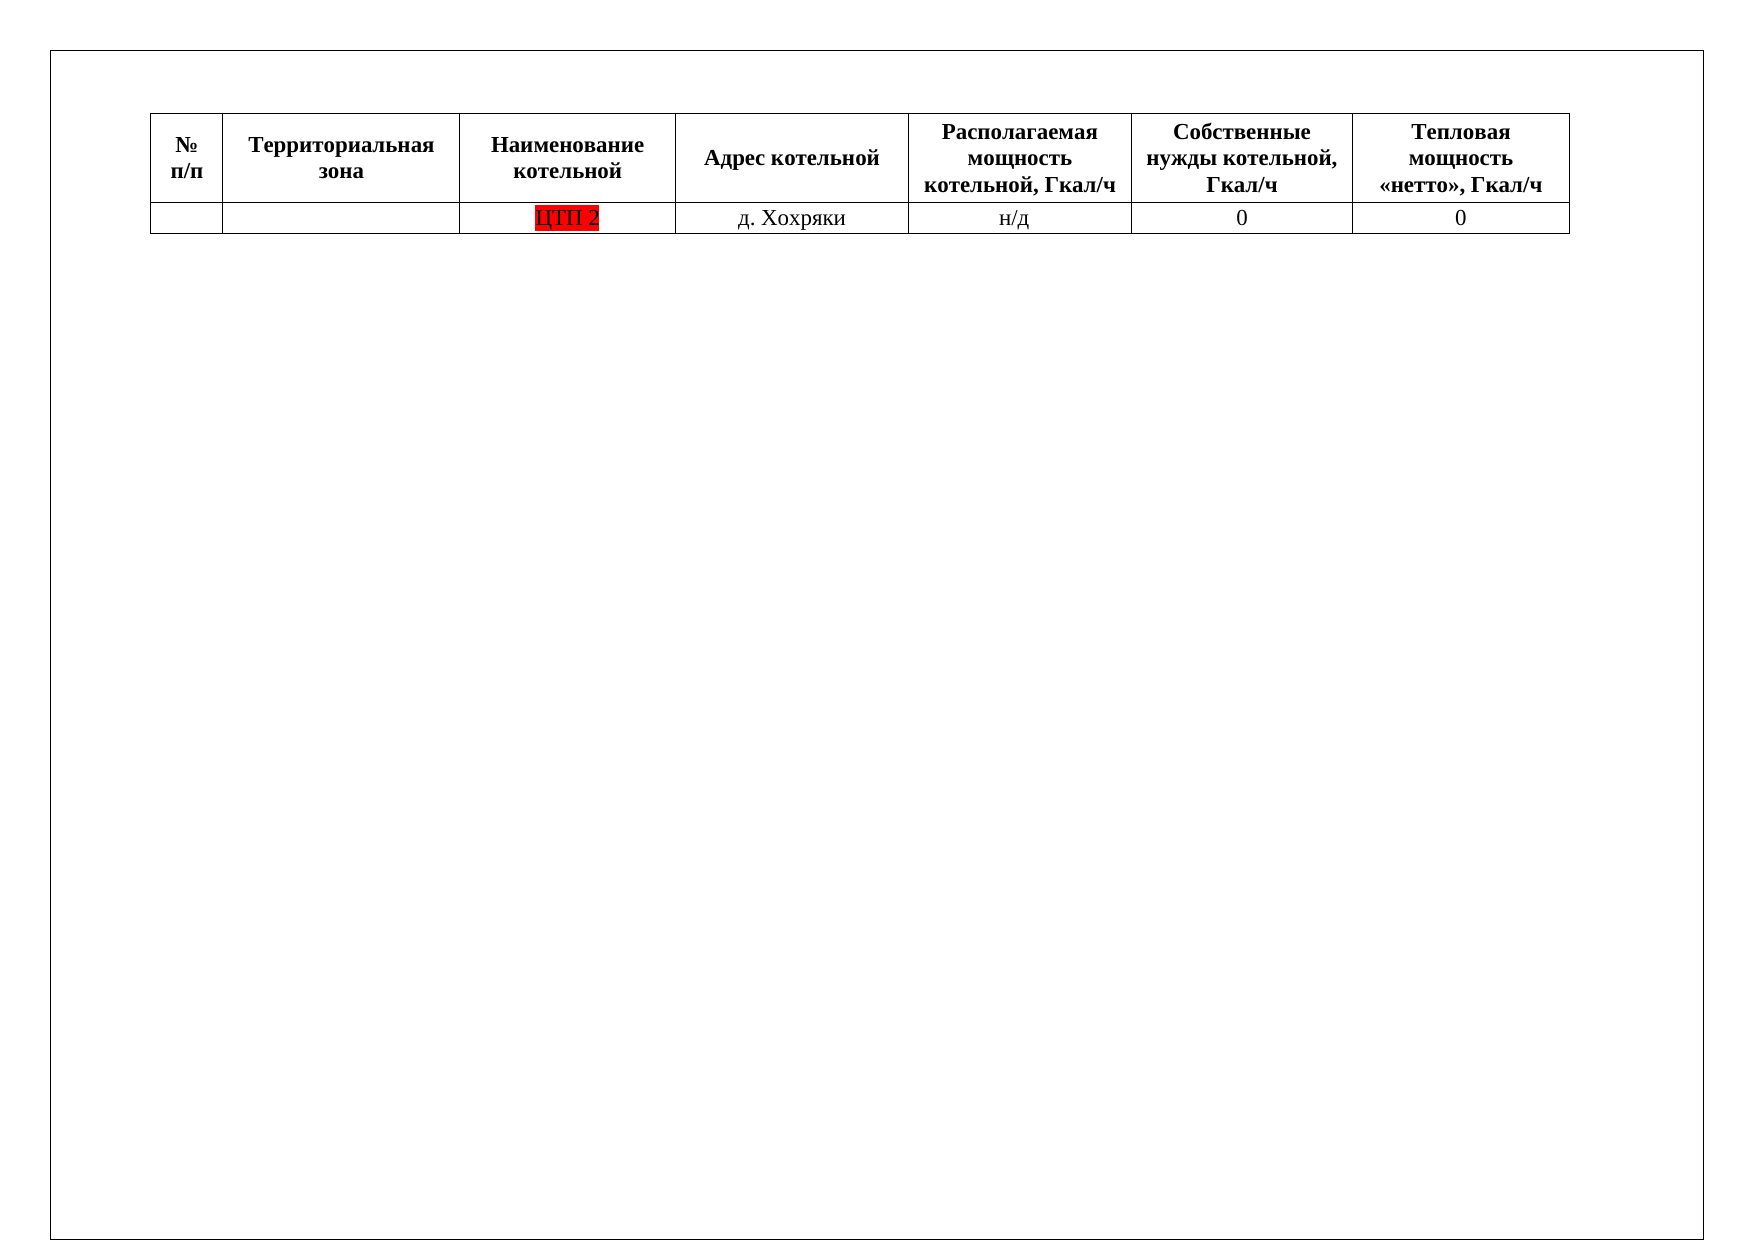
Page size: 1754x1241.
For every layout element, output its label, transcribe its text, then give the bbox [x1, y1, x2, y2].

table_header Наименование котельной [460, 114, 675, 202]
table_cell 0 [1132, 203, 1352, 233]
table_cell ЦТП 2 [460, 203, 675, 233]
table_header Располагаемая мощность котельной, Гкал/ч [909, 114, 1131, 202]
table_header Собственные нужды котельной, Гкал/ч [1132, 114, 1352, 202]
table_cell д. Хохряки [676, 203, 908, 233]
table_header Территориальная зона [223, 114, 459, 202]
table_cell 0 [1353, 203, 1569, 233]
table_cell н/д [909, 203, 1131, 233]
table_header № п/п [151, 114, 222, 202]
table_header Адрес котельной [676, 114, 908, 202]
table_header Тепловая мощность «нетто», Гкал/ч [1353, 114, 1569, 202]
